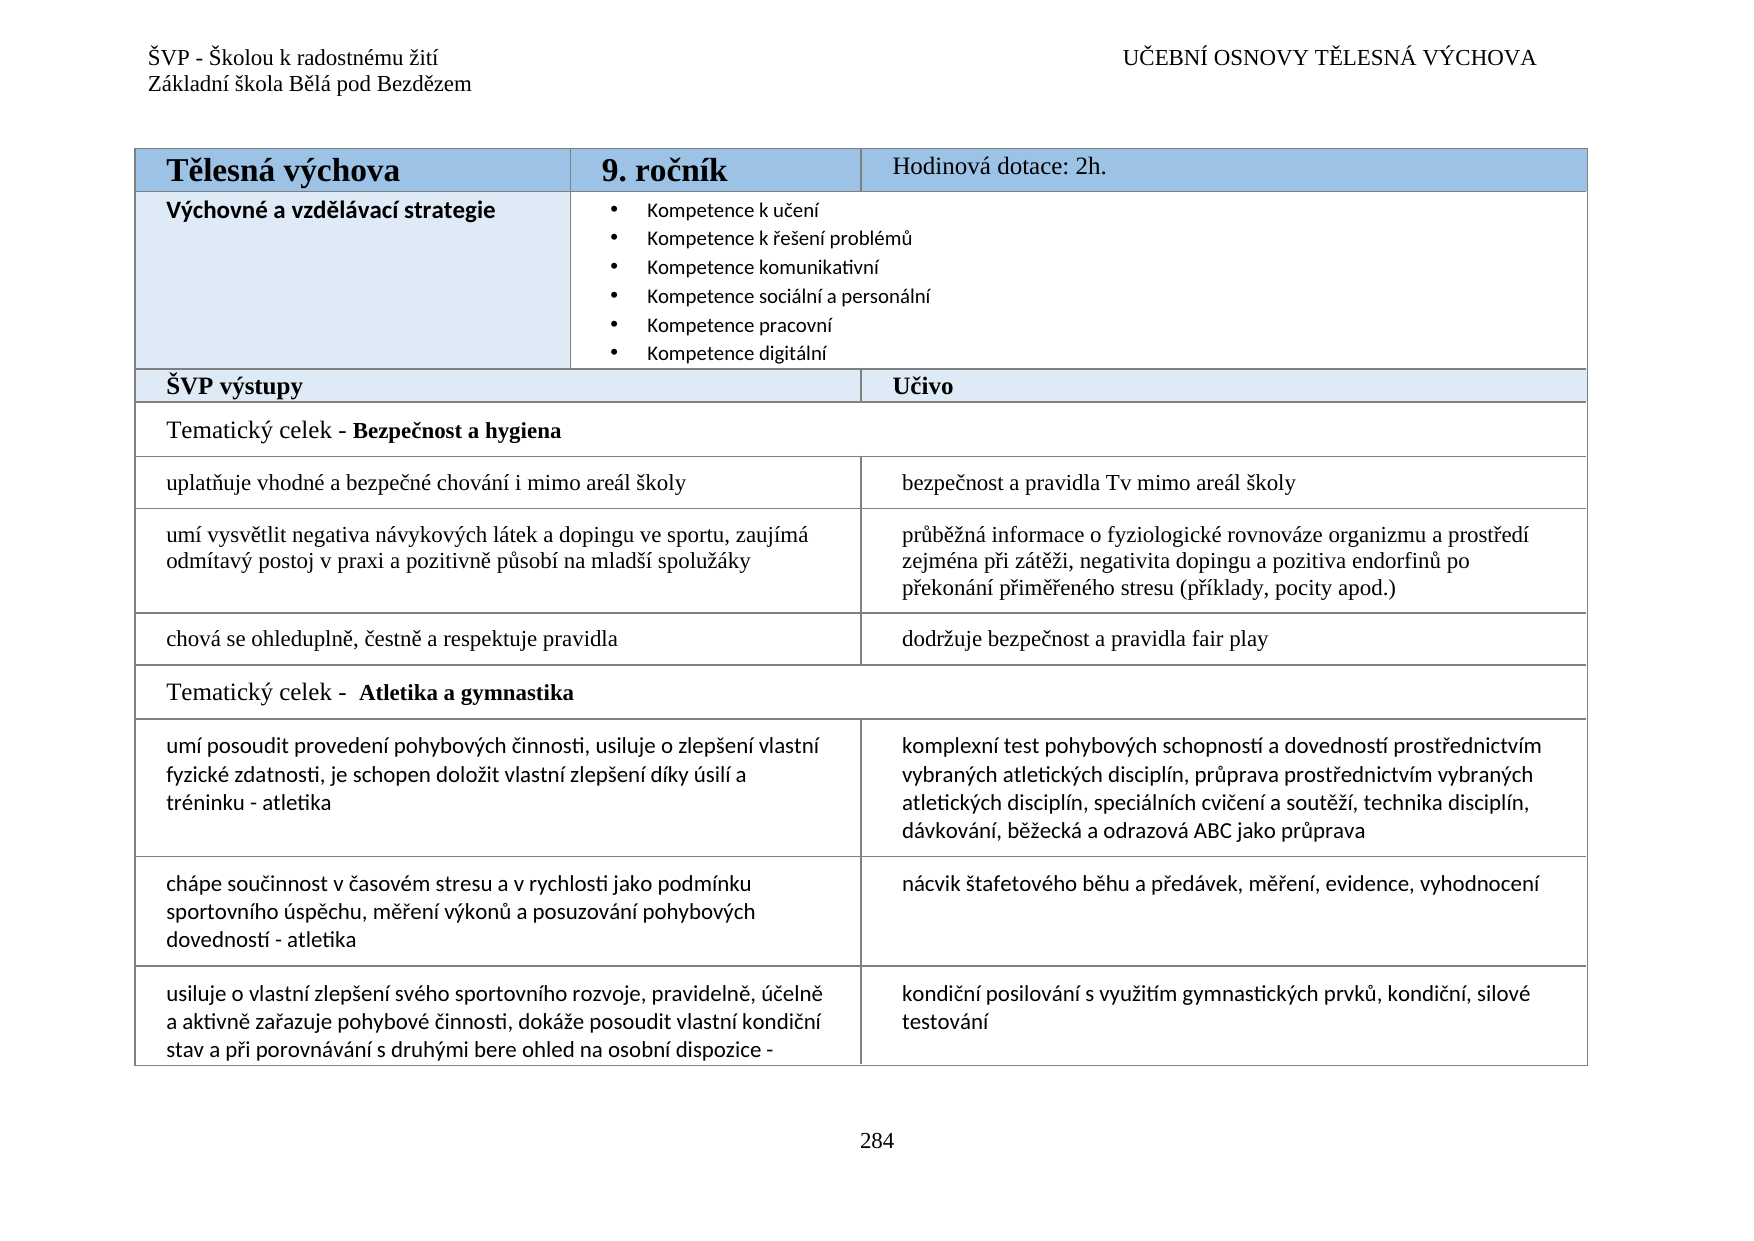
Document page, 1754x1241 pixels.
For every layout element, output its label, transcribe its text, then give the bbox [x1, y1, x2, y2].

table_cell průběžná informace o fyziologické rovnováze organizmu a prostředí zejména při zátěži, negativita dopingu a pozitiva endorfinů po překonání přiměřeného stresu (příklady, pocity apod.) [862, 508, 1587, 612]
table_cell Tematický celek - Bezpečnost a hygiena [136, 401, 1587, 456]
table_cell dodržuje bezpečnost a pravidla fair play [862, 612, 1587, 664]
table_header Hodinová dotace: 2h. [862, 149, 1587, 191]
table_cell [136, 967, 860, 1064]
table_cell umí vysvětlit negativa návykových látek a dopingu ve sportu, zaujímá odmítavý postoj v praxi a pozitivně působí na mladší spolužáky [136, 509, 860, 612]
table_cell Výchovné a vzdělávací strategie [136, 192, 570, 368]
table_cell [862, 965, 1587, 1064]
table_cell chová se ohleduplně, čestně a respektuje pravidla [136, 614, 860, 664]
table_cell uplatňuje vhodné a bezpečné chování i mimo areál školy [136, 457, 860, 507]
table_cell bezpečnost a pravidla Tv mimo areál školy [862, 456, 1587, 507]
table_cell Kompetence k učení Kompetence k řešení problémů Kompetence komunikativní Kompetence sociální a personální Kompetence pracovní Kompetence digitální [571, 191, 1587, 368]
table_cell Tematický celek - Atletika a gymnastika [136, 664, 1587, 718]
table_header 9. ročník [571, 149, 860, 191]
table_cell umí posoudit provedení pohybových činnosti, usiluje o zlepšení vlastní fyzické zdatnosti, je schopen doložit vlastní zlepšení díky úsilí a tréninku - atletika [136, 720, 860, 856]
table_cell nácvik štafetového běhu a předávek, měření, evidence, vyhodnocení [862, 856, 1587, 965]
table_cell komplexní test pohybových schopností a dovedností prostřednictvím vybraných atletických disciplín, průprava prostřednictvím vybraných atletických disciplín, speciálních cvičení a soutěží, technika disciplín, dávkování, běžecká a odrazová ABC jako průprava [862, 718, 1587, 856]
table_header Tělesná výchova [136, 149, 570, 191]
table_cell Učivo [862, 368, 1587, 401]
table_cell chápe součinnost v časovém stresu a v rychlosti jako podmínku sportovního úspěchu, měření výkonů a posuzování pohybových dovedností - atletika [136, 857, 860, 965]
table_cell ŠVP výstupy [136, 370, 860, 401]
